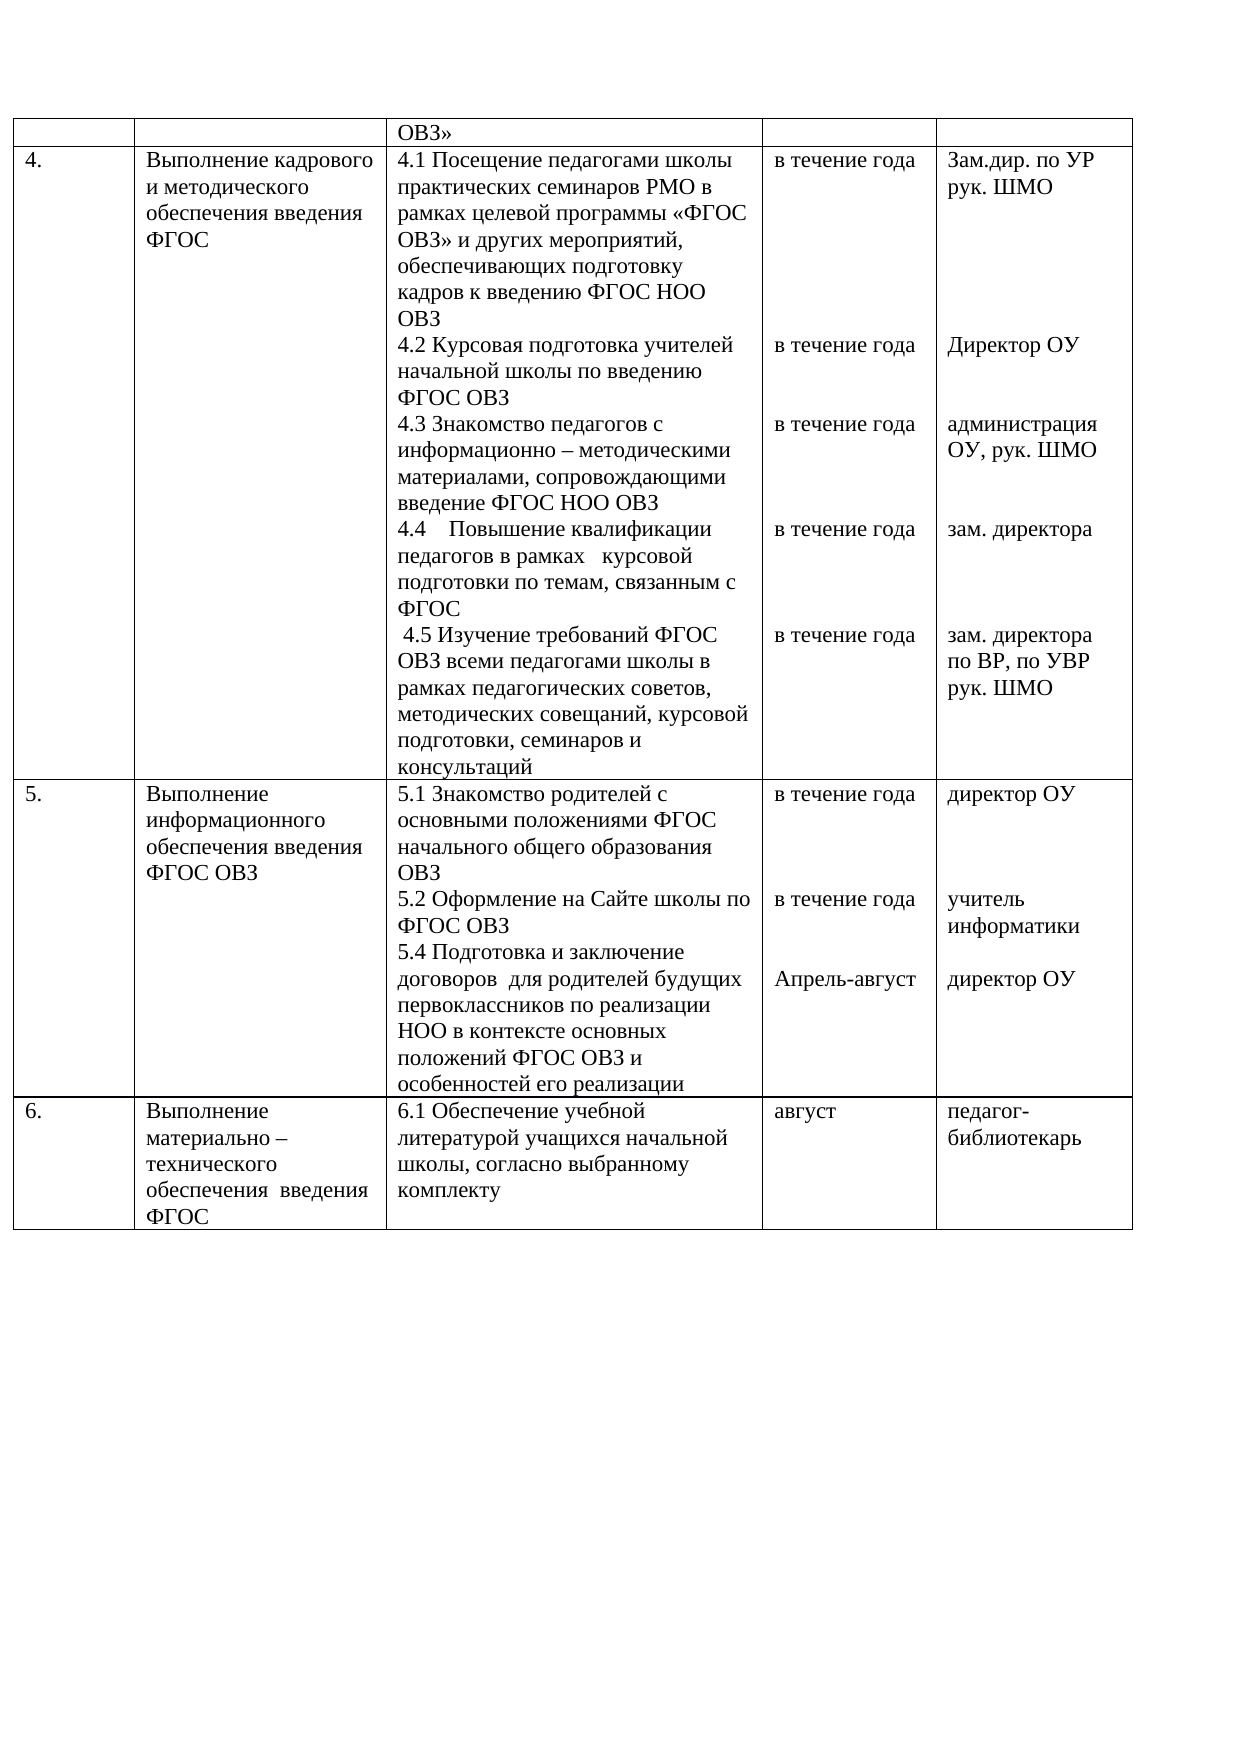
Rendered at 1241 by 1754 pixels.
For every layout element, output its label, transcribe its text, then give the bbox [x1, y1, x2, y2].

table_cell 6. [14, 1098, 134, 1229]
table_cell в течение года в течение года в течение года в течение года в течение года [763, 147, 936, 779]
table_cell 5. [14, 780, 134, 1096]
table_cell 5.1 Знакомство родителей с основными положениями ФГОС начального общего образования ОВЗ 5.2 Оформление на Сайте школы по ФГОС ОВЗ 5.4 Подготовка и заключение договоров для родителей будущих первоклассников по реализации НОО в контексте основных положений ФГОС ОВЗ и особенностей его реализации [387, 780, 762, 1096]
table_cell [763, 119, 936, 146]
table_cell 3. [14, 119, 134, 146]
table_cell Выполнение материально – технического обеспечения введения ФГОС [135, 1098, 386, 1229]
table_cell 4. [14, 147, 134, 779]
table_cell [387, 119, 762, 146]
table_cell Зам.дир. по УР рук. ШМО Директор ОУ администрация ОУ, рук. ШМО зам. директора зам. директора по ВР, по УВР рук. ШМО [937, 147, 1132, 779]
table_cell Выполнение информационного обеспечения введения ФГОС ОВЗ [135, 780, 386, 1096]
table_cell педагог-библиотекарь [937, 1098, 1132, 1229]
table_cell Выполнение кадрового и методического обеспечения введения ФГОС [135, 147, 386, 779]
table_cell 4.1 Посещение педагогами школы практических семинаров РМО в рамках целевой программы «ФГОС ОВЗ» и других мероприятий, обеспечивающих подготовку кадров к введению ФГОС НОО ОВЗ 4.2 Курсовая подготовка учителей начальной школы по введению ФГОС ОВЗ 4.3 Знакомство педагогов с информационно – методическими материалами, сопровождающими введение ФГОС НОО ОВЗ 4.4 Повышение квалификации педагогов в рамках курсовой подготовки по темам, связанным с ФГОС 4.5 Изучение требований ФГОС ОВЗ всеми педагогами школы в рамках педагогических советов, методических совещаний, курсовой подготовки, семинаров и консультаций [387, 147, 762, 779]
table_cell 6.1 Обеспечение учебной литературой учащихся начальной школы, согласно выбранному комплекту [387, 1098, 762, 1229]
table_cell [135, 119, 386, 146]
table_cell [937, 119, 1132, 146]
table_cell август [763, 1098, 936, 1229]
table_cell в течение года в течение года Апрель-август [763, 780, 936, 1096]
table_cell директор ОУ учитель информатики директор ОУ [937, 780, 1132, 1096]
